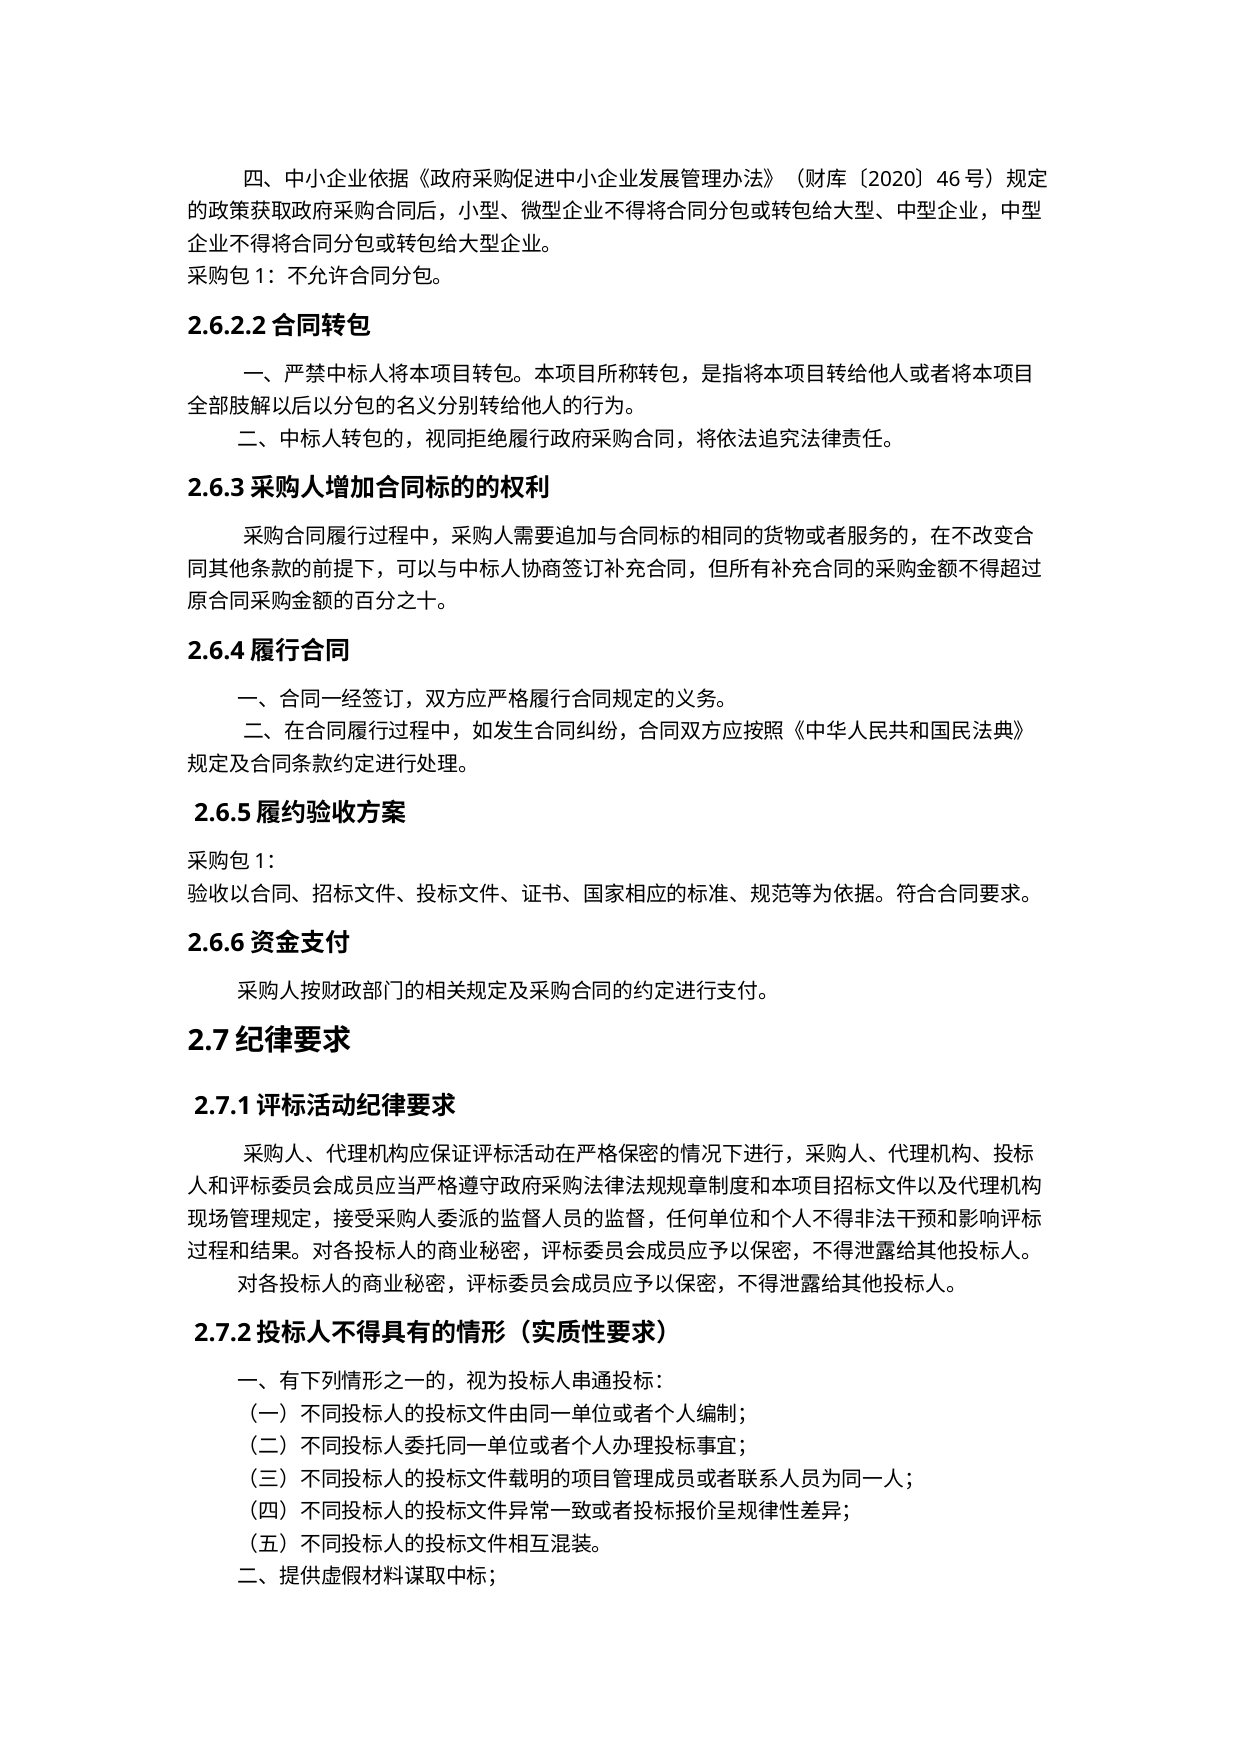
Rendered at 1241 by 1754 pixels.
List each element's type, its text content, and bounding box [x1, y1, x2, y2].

text 2.7.1评标活动纪律要求 [187, 1072, 1053, 1137]
text 二、提供虚假材料谋取中标； [187, 1559, 1053, 1592]
text （三）不同投标人的投标文件载明的项目管理成员或者联系人员为同一人； [187, 1462, 1053, 1494]
text 2.6.2.2合同转包 [187, 292, 1053, 357]
text 2.6.6资金支付 [187, 909, 1053, 974]
text 一、合同一经签订，双方应严格履行合同规定的义务。 [187, 682, 1053, 714]
text 采购包1：不允许合同分包。 [187, 259, 1053, 292]
text 2.6.3采购人增加合同标的的权利 [187, 454, 1053, 519]
text 一、有下列情形之一的，视为投标人串通投标： [187, 1364, 1053, 1397]
text （一）不同投标人的投标文件由同一单位或者个人编制； [187, 1397, 1053, 1429]
text 采购合同履行过程中，采购人需要追加与合同标的相同的货物或者服务的，在不改变合同其他条款的前提下，可以与中标人协商签订补充合同，但所有补充合同的采购金额不得超过原合同采购金额的百分之十。 [187, 519, 1053, 617]
text 采购人按财政部门的相关规定及采购合同的约定进行支付。 [187, 974, 1053, 1007]
text （五）不同投标人的投标文件相互混装。 [187, 1527, 1053, 1559]
text 对各投标人的商业秘密，评标委员会成员应予以保密，不得泄露给其他投标人。 [187, 1267, 1053, 1299]
text 采购人、代理机构应保证评标活动在严格保密的情况下进行，采购人、代理机构、投标人和评标委员会成员应当严格遵守政府采购法律法规规章制度和本项目招标文件以及代理机构现场管理规定，接受采购人委派的监督人员的监督，任何单位和个人不得非法干预和影响评标过程和结果。对各投标人的商业秘密，评标委员会成员应予以保密，不得泄露给其他投标人。 [187, 1137, 1053, 1267]
text 2.6.4履行合同 [187, 617, 1053, 682]
text 2.7.2投标人不得具有的情形（实质性要求） [187, 1299, 1053, 1364]
text 采购包1： [187, 844, 1053, 877]
text 一、严禁中标人将本项目转包。本项目所称转包，是指将本项目转给他人或者将本项目全部肢解以后以分包的名义分别转给他人的行为。 [187, 357, 1053, 422]
text 验收以合同、招标文件、投标文件、证书、国家相应的标准、规范等为依据。符合合同要求。 [187, 877, 1053, 909]
text 二、中标人转包的，视同拒绝履行政府采购合同，将依法追究法律责任。 [187, 422, 1053, 454]
text 2.7纪律要求 [187, 1007, 1053, 1072]
text 四、中小企业依据《政府采购促进中小企业发展管理办法》（财库〔2020〕46号）规定的政策获取政府采购合同后，小型、微型企业不得将合同分包或转包给大型、中型企业，中型企业不得将合同分包或转包给大型企业。 [187, 162, 1053, 259]
text 二、在合同履行过程中，如发生合同纠纷，合同双方应按照《中华人民共和国民法典》规定及合同条款约定进行处理。 [187, 714, 1053, 779]
text （二）不同投标人委托同一单位或者个人办理投标事宜； [187, 1429, 1053, 1462]
text （四）不同投标人的投标文件异常一致或者投标报价呈规律性差异； [187, 1494, 1053, 1527]
text 2.6.5履约验收方案 [187, 779, 1053, 844]
